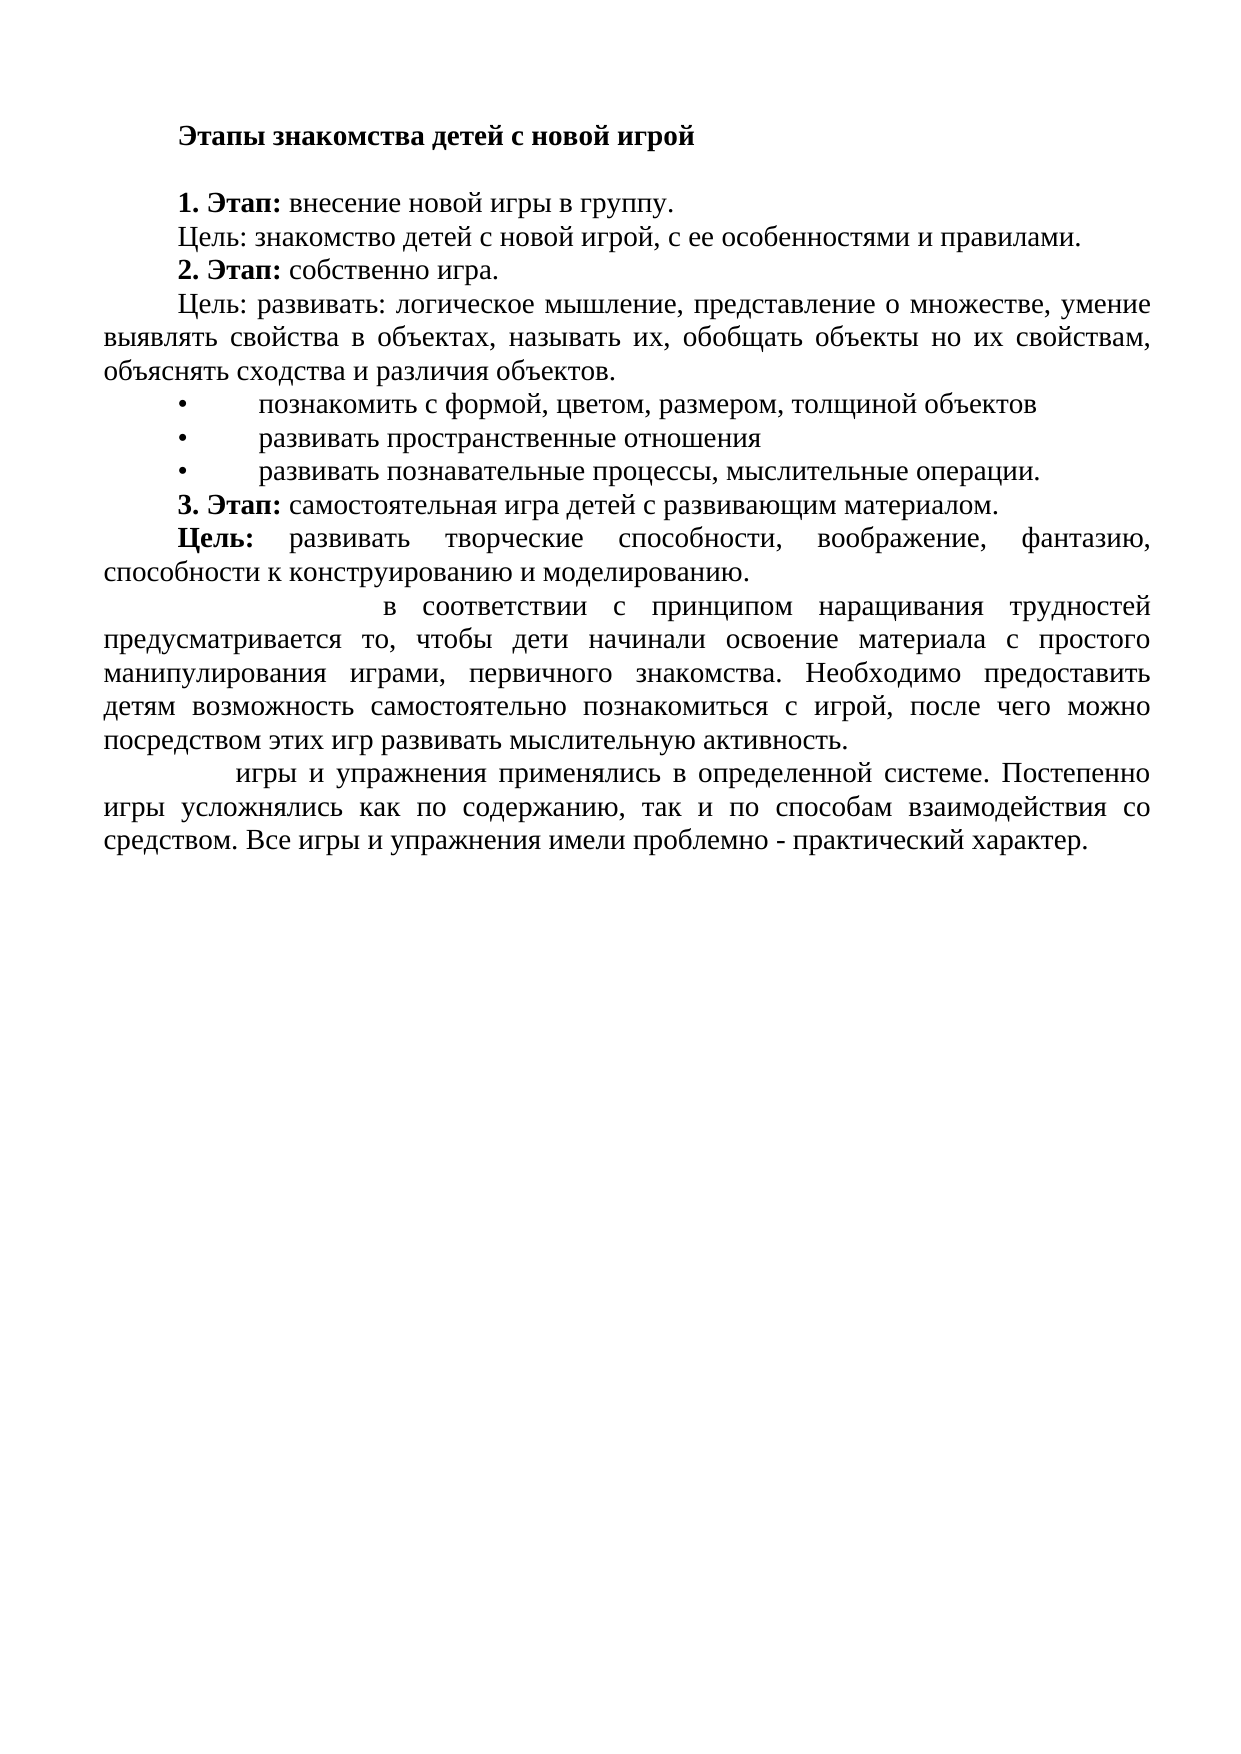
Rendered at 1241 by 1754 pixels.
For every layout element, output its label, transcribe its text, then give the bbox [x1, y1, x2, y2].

text в соответствии с принципом наращивания трудностей предусматривается то, чтобы дети начинали освоение материала с простого манипулирования играми, первичного знакомства. Необходимо предоставить детям возможность самостоятельно познакомиться с игрой, после чего можно посредством этих игр развивать мыслительную активность. [103, 588, 1152, 755]
text Цель: развивать: логическое мышление, представление о множестве, умение выявлять свойства в объектах, называть их, обобщать объекты но их свойствам, объяснять сходства и различия объектов. [103, 286, 1152, 386]
text Этапы знакомства детей с новой игрой [177, 118, 1152, 152]
text 3. Этап: самостоятельная игра детей с развивающим материалом. [103, 487, 1152, 521]
text • развивать пространственные отношения [103, 420, 1152, 453]
text Цель: развивать творческие способности, воображение, фантазию, способности к конструированию и моделированию. [103, 521, 1152, 588]
text игры и упражнения применялись в определенной системе. Постепенно игры усложнялись как по содержанию, так и по способам взаимодействия со средством. Все игры и упражнения имели проблемно - практический характер. [103, 755, 1152, 856]
text • развивать познавательные процессы, мыслительные операции. [103, 453, 1152, 487]
text • познакомить с формой, цветом, размером, толщиной объектов [103, 386, 1152, 420]
text 2. Этап: собственно игра. [103, 252, 1152, 286]
text 1. Этап: внесение новой игры в группу. [103, 185, 1152, 219]
text Цель: знакомство детей с новой игрой, с ее особенностями и правилами. [103, 219, 1152, 252]
